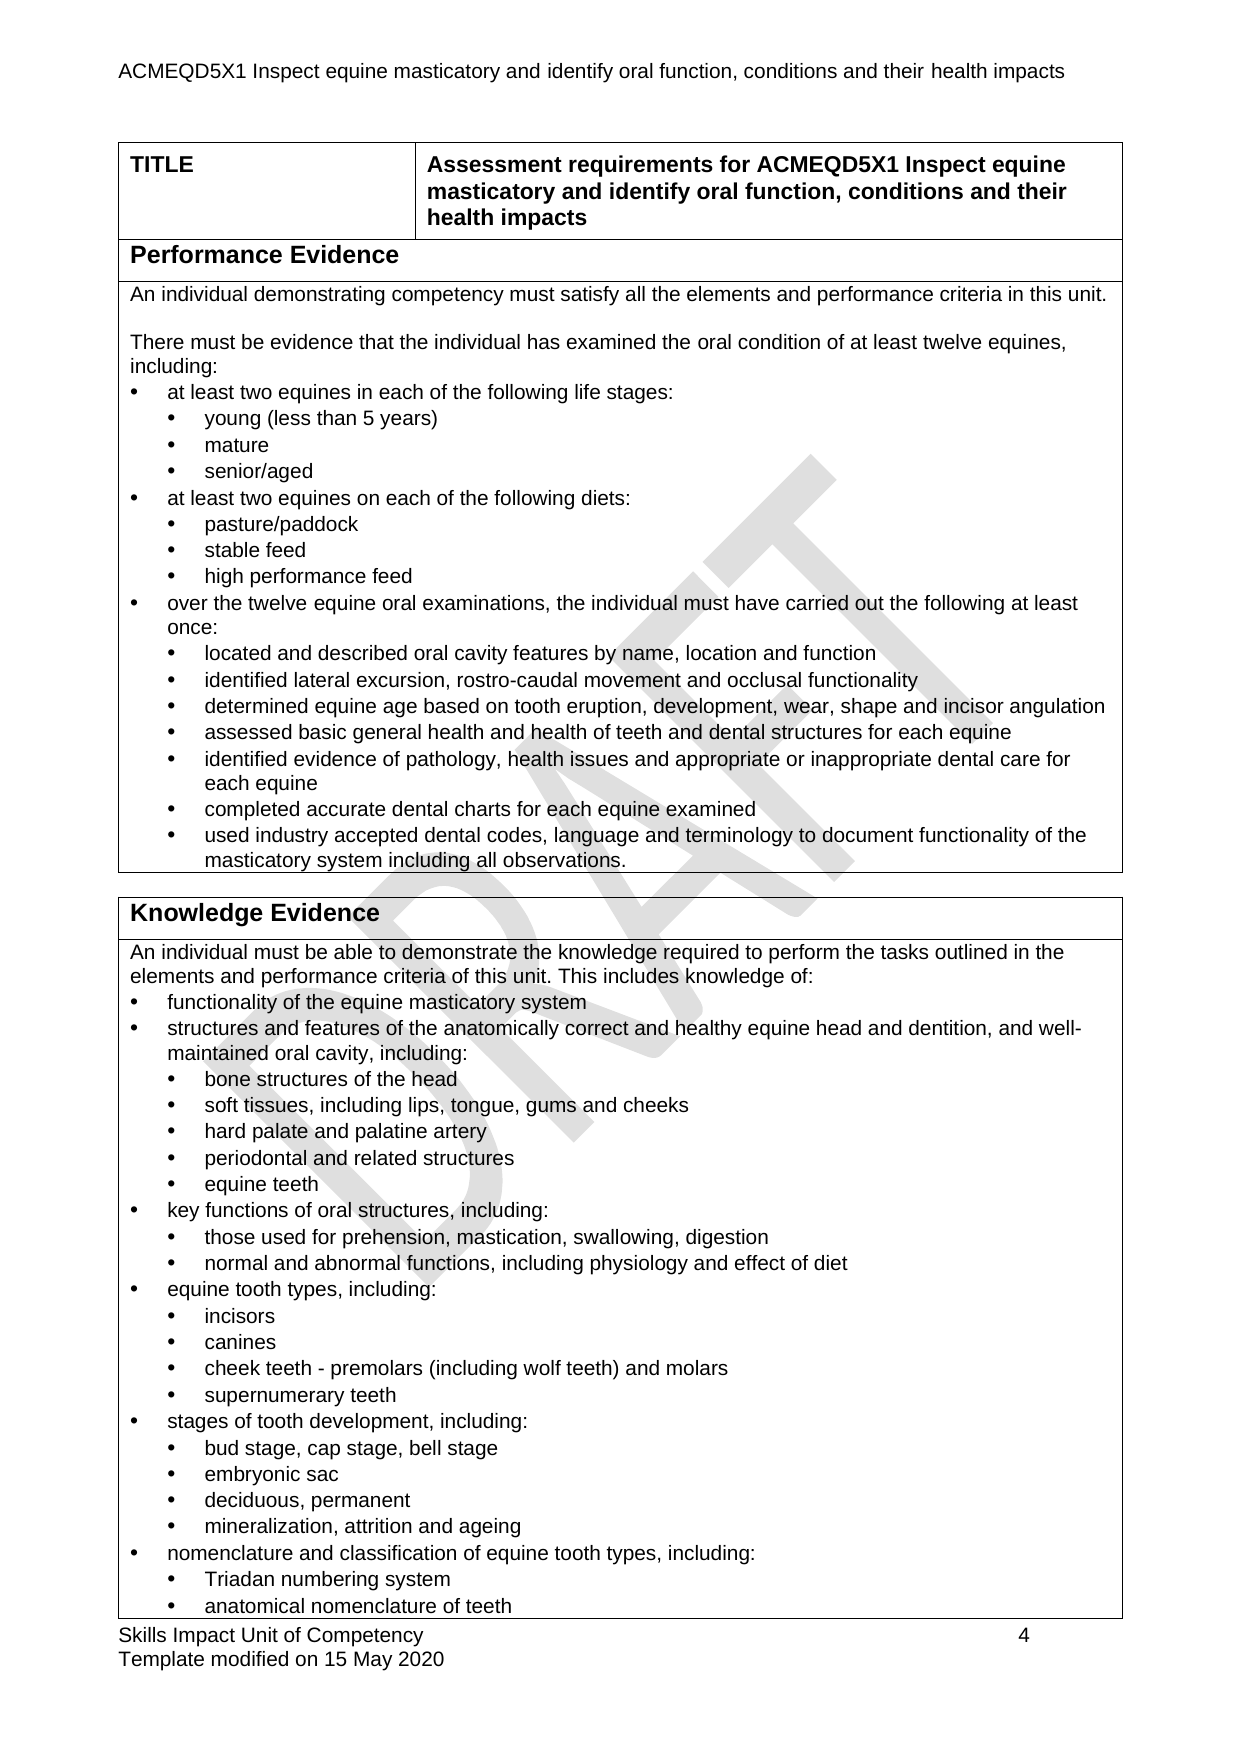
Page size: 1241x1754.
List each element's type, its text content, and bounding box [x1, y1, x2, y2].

table_cell Performance Evidence [119, 240, 1122, 281]
table_header TITLE [119, 143, 415, 239]
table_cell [119, 940, 1122, 1618]
table_header Assessment requirements for ACMEQD5X1 Inspect equine masticatory and identify oral function, conditions and their health impacts [416, 143, 1122, 239]
table_header Knowledge Evidence [119, 898, 1122, 939]
table_cell An individual demonstrating competency must satisfy all the elements and performance criteria in this unit. There must be evidence that the individual has examined the oral condition of at least twelve equines, including: at least two equines in each of the following life stages: young (less than 5 years) mature senior/aged at least two equines on each of the following diets: pasture/paddock stable feed high performance feed over the twelve equine oral examinations, the individual must have carried out the following at least once: located and described oral cavity features by name, location and function identified lateral excursion, rostro-caudal movement and occlusal functionality determined equine age based on tooth eruption, development, wear, shape and incisor angulation assessed basic general health and health of teeth and dental structures for each equine identified evidence of pathology, health issues and appropriate or inappropriate dental care for each equine completed accurate dental charts for each equine examined used industry accepted dental codes, language and terminology to document functionality of the masticatory system including all observations. [119, 282, 1122, 872]
